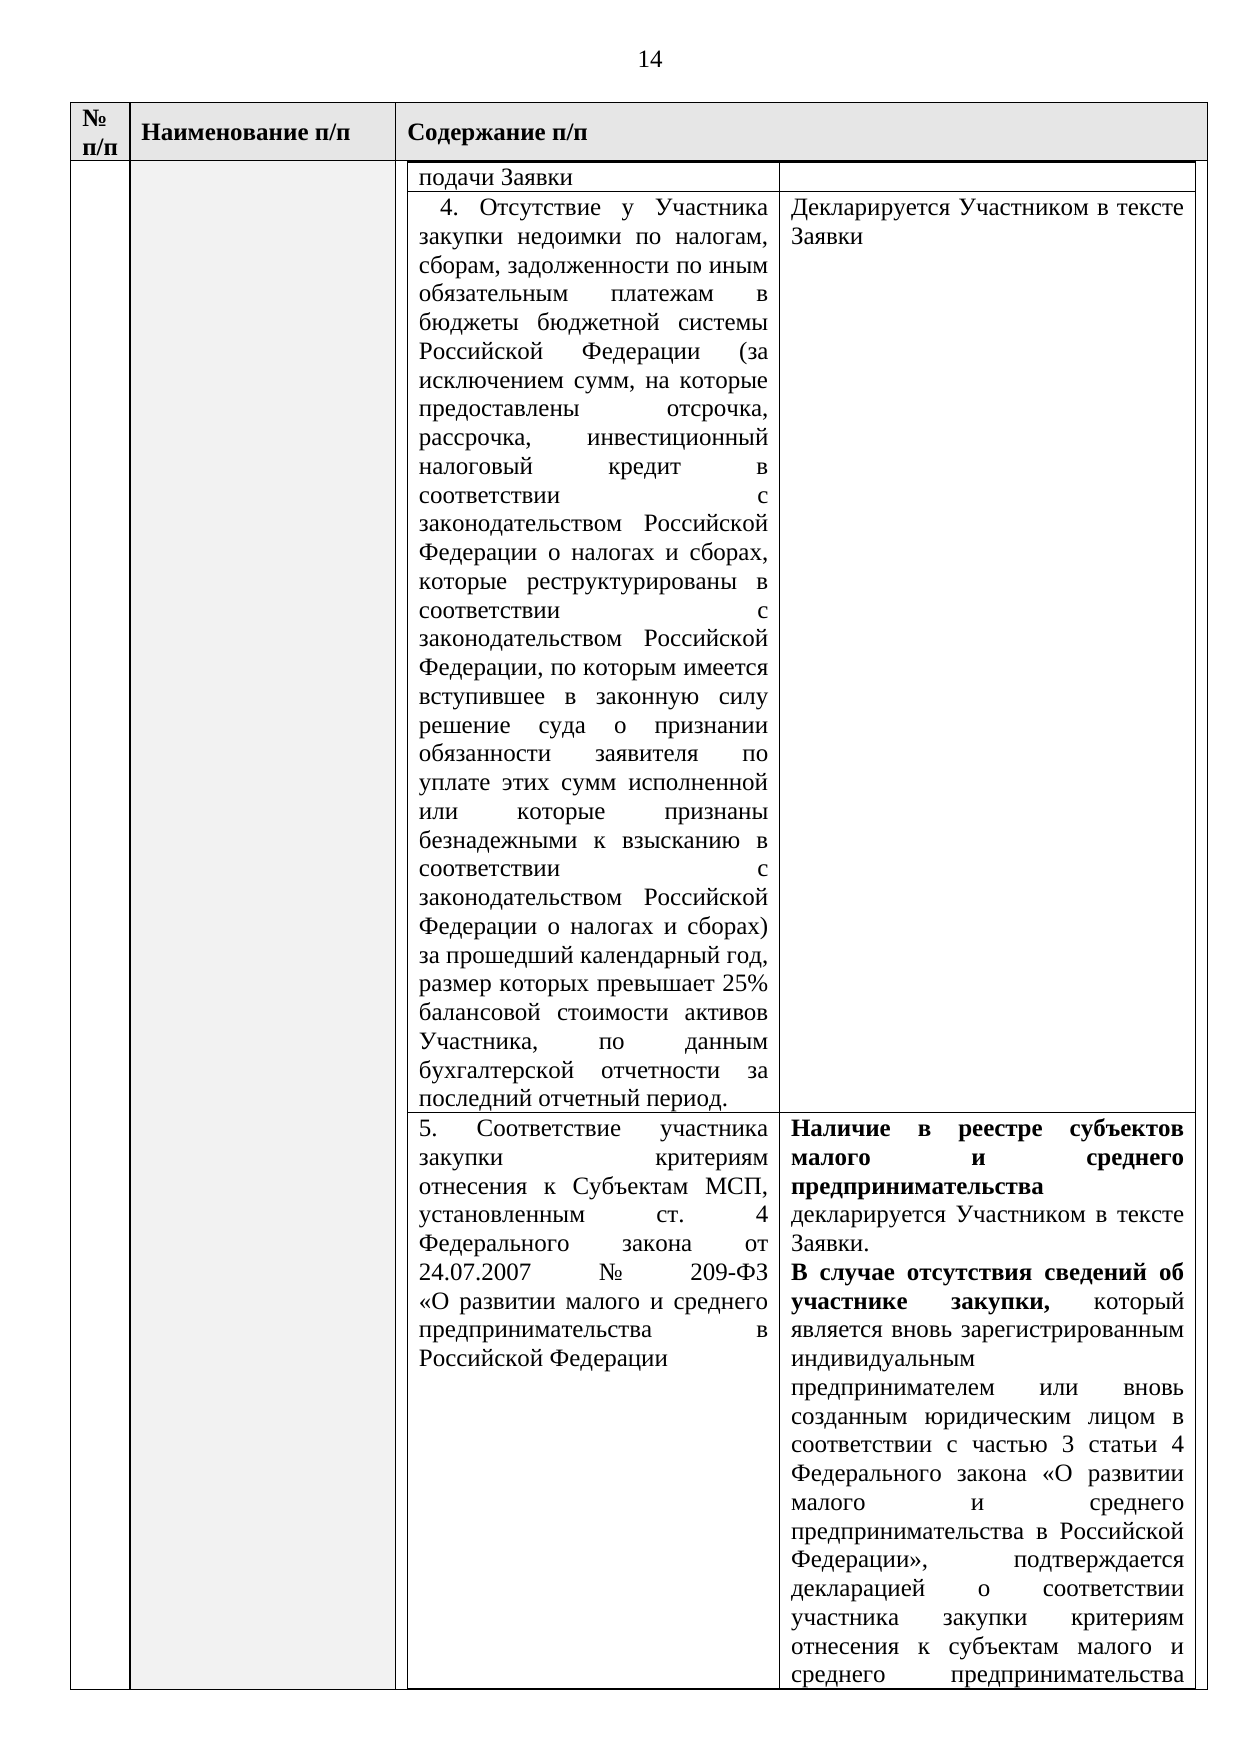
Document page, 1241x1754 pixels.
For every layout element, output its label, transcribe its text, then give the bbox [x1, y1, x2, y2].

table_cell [780, 163, 1195, 191]
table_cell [131, 161, 395, 1689]
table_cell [1196, 161, 1207, 1689]
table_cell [396, 161, 407, 1689]
table_header Наименование п/п [131, 103, 395, 160]
table_header № п/п [71, 103, 129, 160]
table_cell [780, 1113, 1195, 1688]
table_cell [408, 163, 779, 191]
table_cell [71, 161, 129, 1689]
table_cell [408, 1113, 779, 1688]
table_header Содержание п/п [396, 103, 1207, 160]
